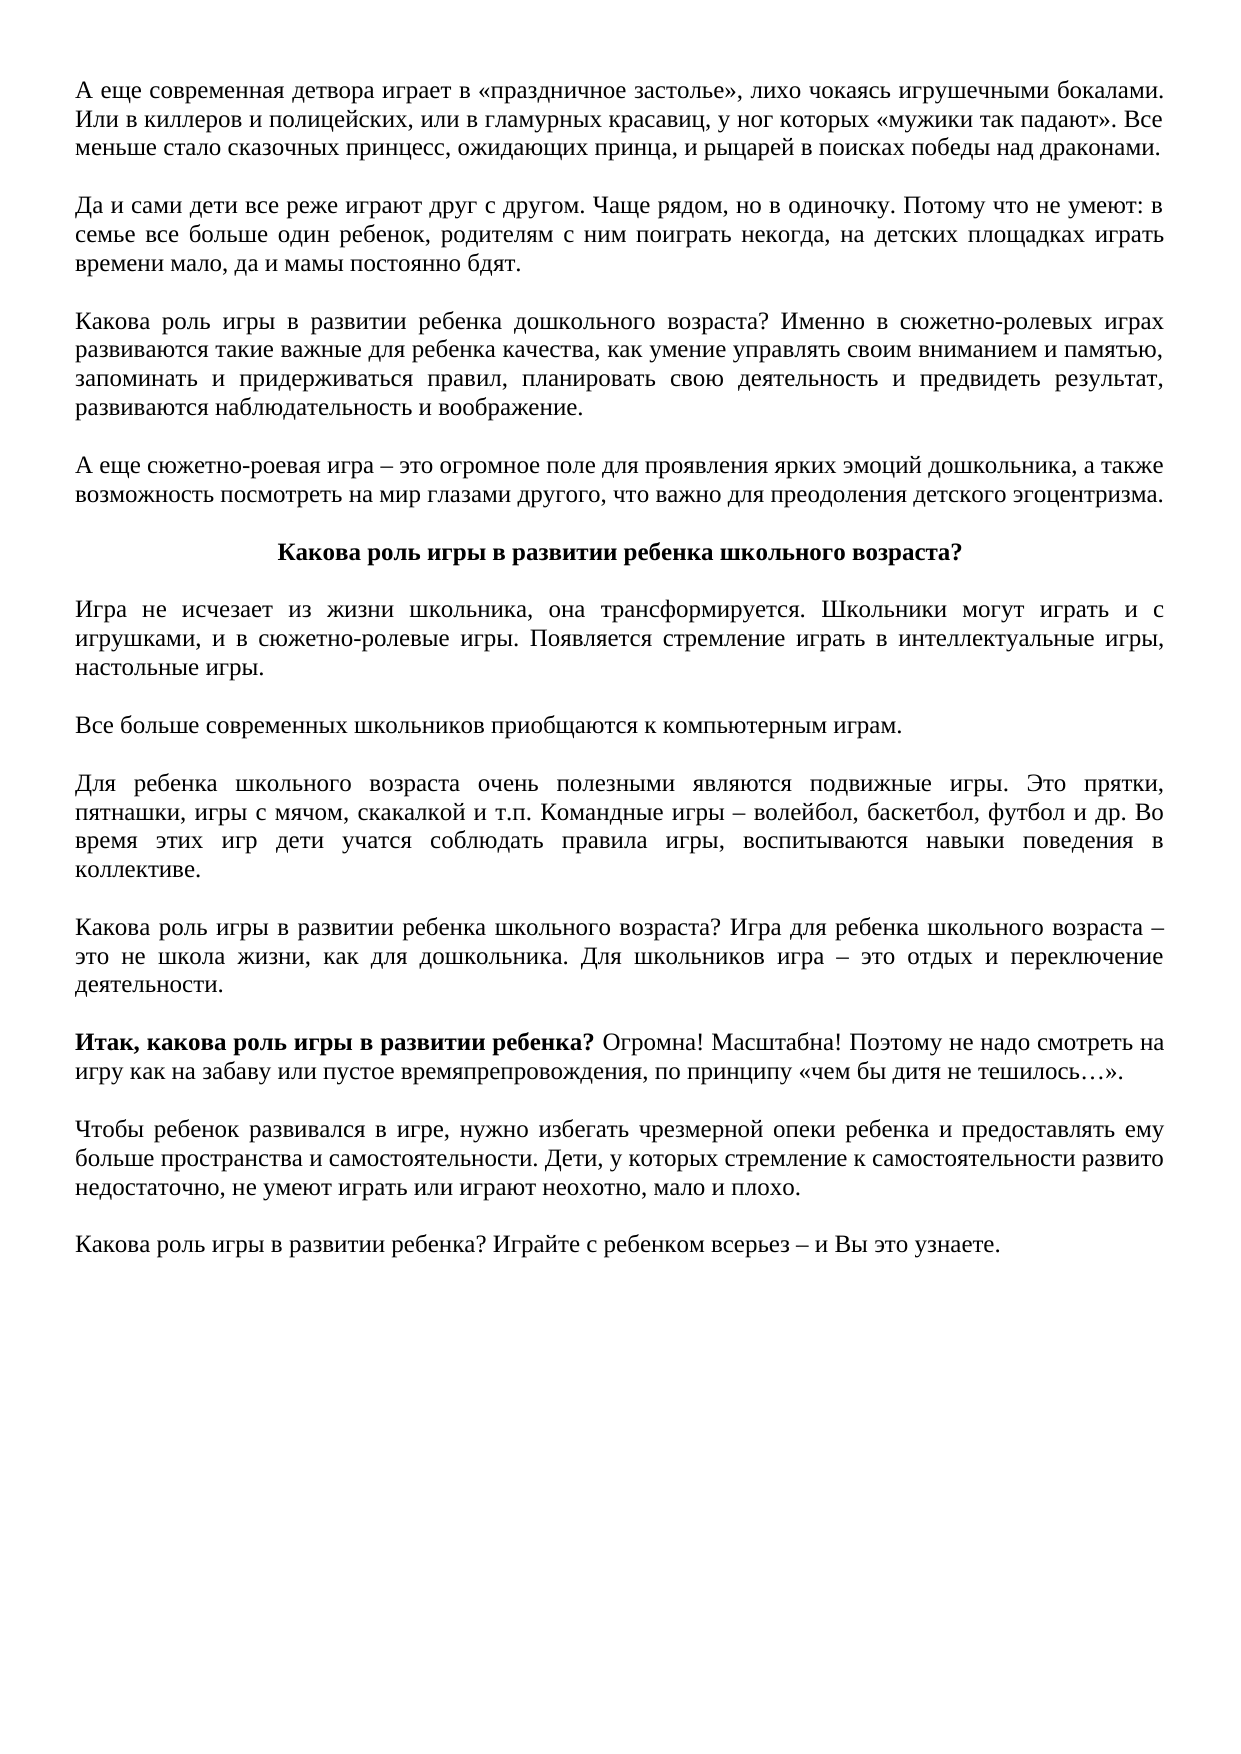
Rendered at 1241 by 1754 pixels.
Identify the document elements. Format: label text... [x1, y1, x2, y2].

text Да и сами дети все реже играют друг с другом. Чаще рядом, но в одиночку. Потому что не умеют: в семье все больше один ребенок, родителям с ним поиграть некогда, на детских площадках играть времени мало, да и мамы постоянно бдят. [75, 190, 1165, 277]
text Какова роль игры в развитии ребенка дошкольного возраста? Именно в сюжетно-ролевых играх развиваются такие важные для ребенка качества, как умение управлять своим вниманием и памятью, запоминать и придерживаться правил, планировать свою деятельность и предвидеть результат, развиваются наблюдательность и воображение. [75, 306, 1165, 421]
text Какова роль игры в развитии ребенка школьного возраста? Игра для ребенка школьного возраста – это не школа жизни, как для дошкольника. Для школьников игра – это отдых и переключение деятельности. [75, 912, 1165, 998]
text Какова роль игры в развитии ребенка школьного возраста? [75, 537, 1165, 565]
text Все больше современных школьников приобщаются к компьютерным играм. [75, 710, 1165, 739]
text А еще сюжетно-роевая игра – это огромное поле для проявления ярких эмоций дошкольника, а также возможность посмотреть на мир глазами другого, что важно для преодоления детского эгоцентризма. [75, 450, 1165, 507]
text Какова роль игры в развитии ребенка? Играйте с ребенком всерьез – и Вы это узнаете. [75, 1229, 1165, 1258]
text Игра не исчезает из жизни школьника, она трансформируется. Школьники могут играть и с игрушками, и в сюжетно-ролевые игры. Появляется стремление играть в интеллектуальные игры, настольные игры. [75, 594, 1165, 681]
text А еще современная детвора играет в «праздничное застолье», лихо чокаясь игрушечными бокалами. Или в киллеров и полицейских, или в гламурных красавиц, у ног которых «мужики так падают». Все меньше стало сказочных принцесс, ожидающих принца, и рыцарей в поисках победы над драконами. [75, 75, 1165, 161]
text Для ребенка школьного возраста очень полезными являются подвижные игры. Это прятки, пятнашки, игры с мячом, скакалкой и т.п. Командные игры – волейбол, баскетбол, футбол и др. Во время этих игр дети учатся соблюдать правила игры, воспитываются навыки поведения в коллективе. [75, 768, 1165, 883]
text Чтобы ребенок развивался в игре, нужно избегать чрезмерной опеки ребенка и предоставлять ему больше пространства и самостоятельности. Дети, у которых стремление к самостоятельности развито недостаточно, не умеют играть или играют неохотно, мало и плохо. [75, 1114, 1165, 1200]
text Итак, какова роль игры в развитии ребенка? Огромна! Масштабна! Поэтому не надо смотреть на игру как на забаву или пустое времяпрепровождения, по принципу «чем бы дитя не тешилось…». [75, 1027, 1165, 1085]
